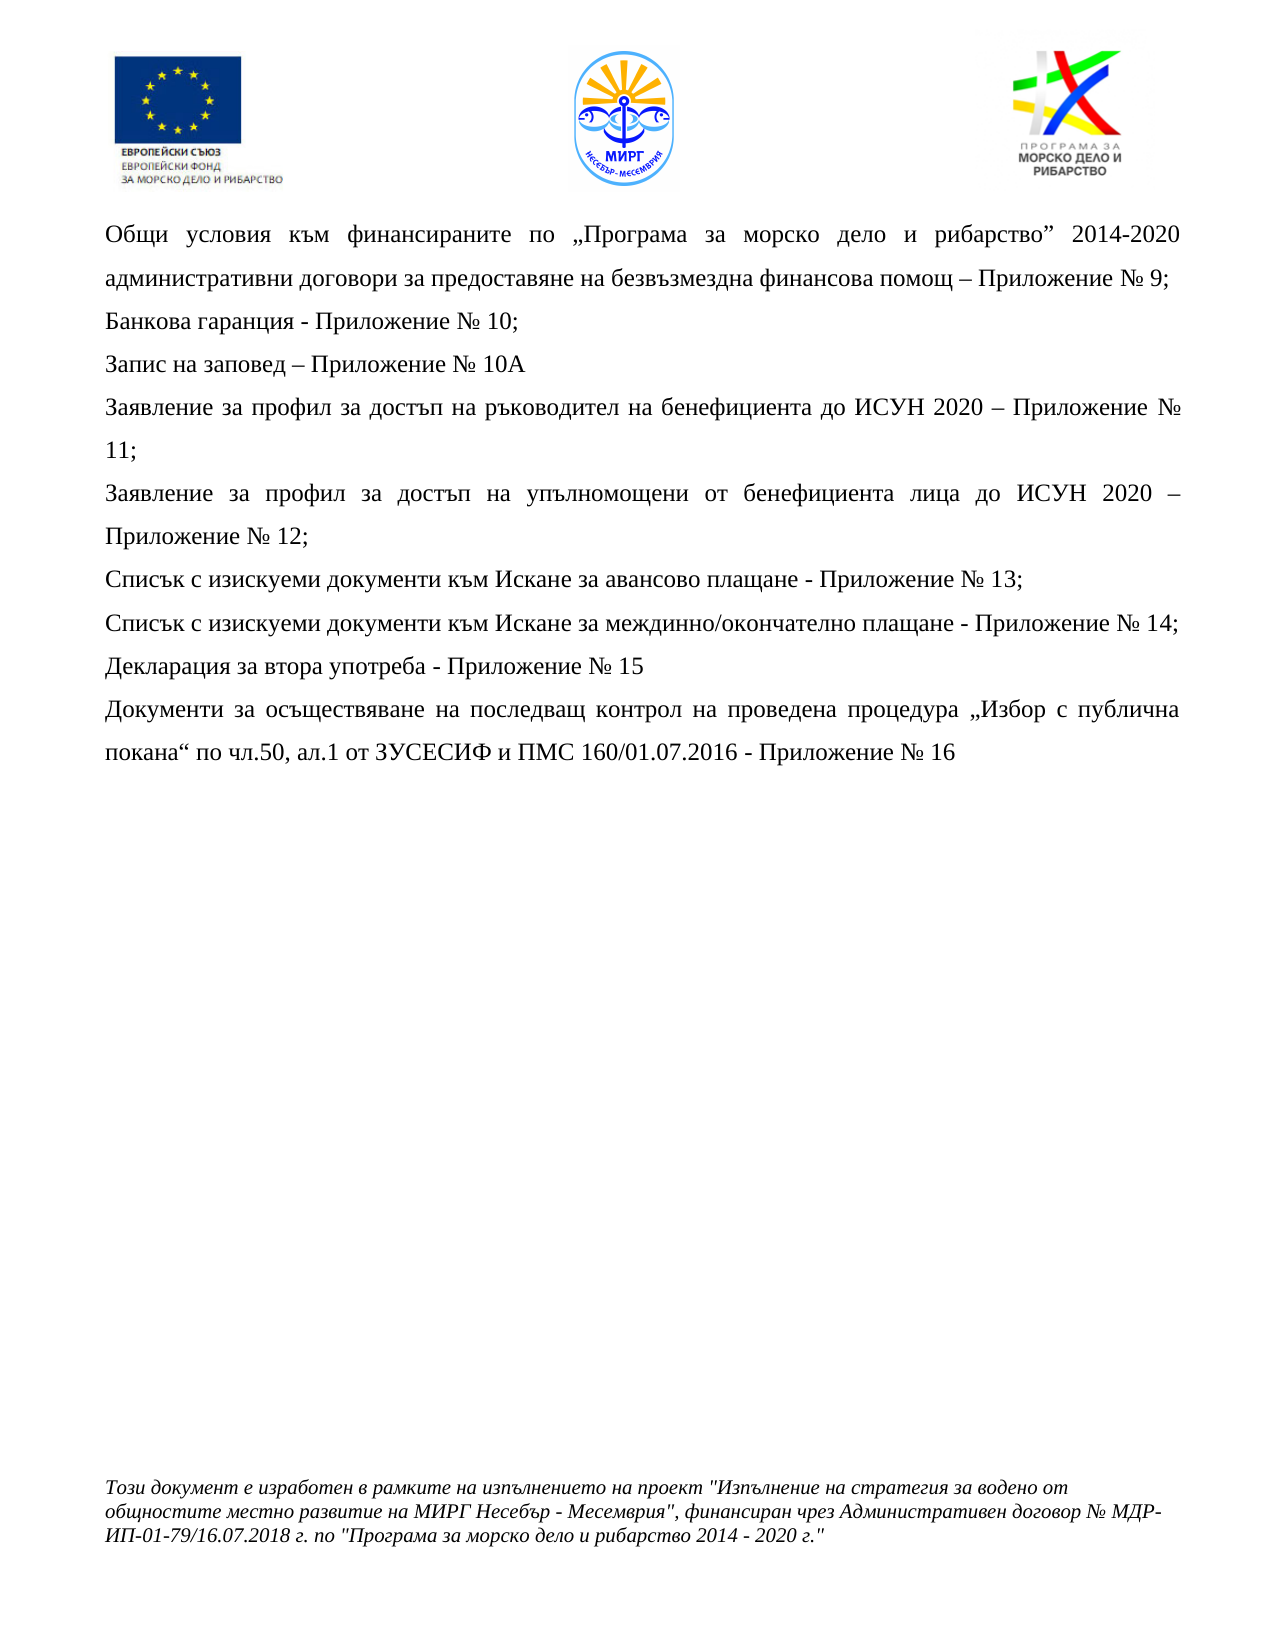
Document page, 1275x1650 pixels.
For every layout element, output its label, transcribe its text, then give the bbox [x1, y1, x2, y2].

text Заявление за профил за достъп на упълномощени от бенефициента лица до ИСУН 2020 – Приложение № 12; [105, 478, 1181, 550]
text Заявление за профил за достъп на ръководител на бенефициента до ИСУН 2020 – Приложение № 11; [105, 392, 1181, 464]
text Запис на заповед – Приложение № 10А [105, 349, 1181, 378]
picture [975, 29, 1155, 192]
text Общи условия към финансираните по „Програма за морско дело и рибарство” 2014-2020 административни договори за предоставяне на безвъзмездна финансова помощ – Приложение № 9; [105, 219, 1181, 291]
text Банкова гаранция - Приложение № 10; [105, 306, 1181, 334]
text Списък с изискуеми документи към Искане за междинно/окончателно плащане - Приложение № 14; [105, 608, 1181, 636]
text Списък с изискуеми документи към Искане за авансово плащане - Приложение № 13; [105, 564, 1181, 593]
picture [567, 45, 681, 192]
picture [105, 51, 284, 192]
text Документи за осъществяване на последващ контрол на проведена процедура „Избор с публична покана“ по чл.50, ал.1 от ЗУСЕСИФ и ПМС 160/01.07.2016 - Приложение № 16 [105, 694, 1181, 766]
text Декларация за втора употреба - Приложение № 15 [105, 651, 1181, 679]
